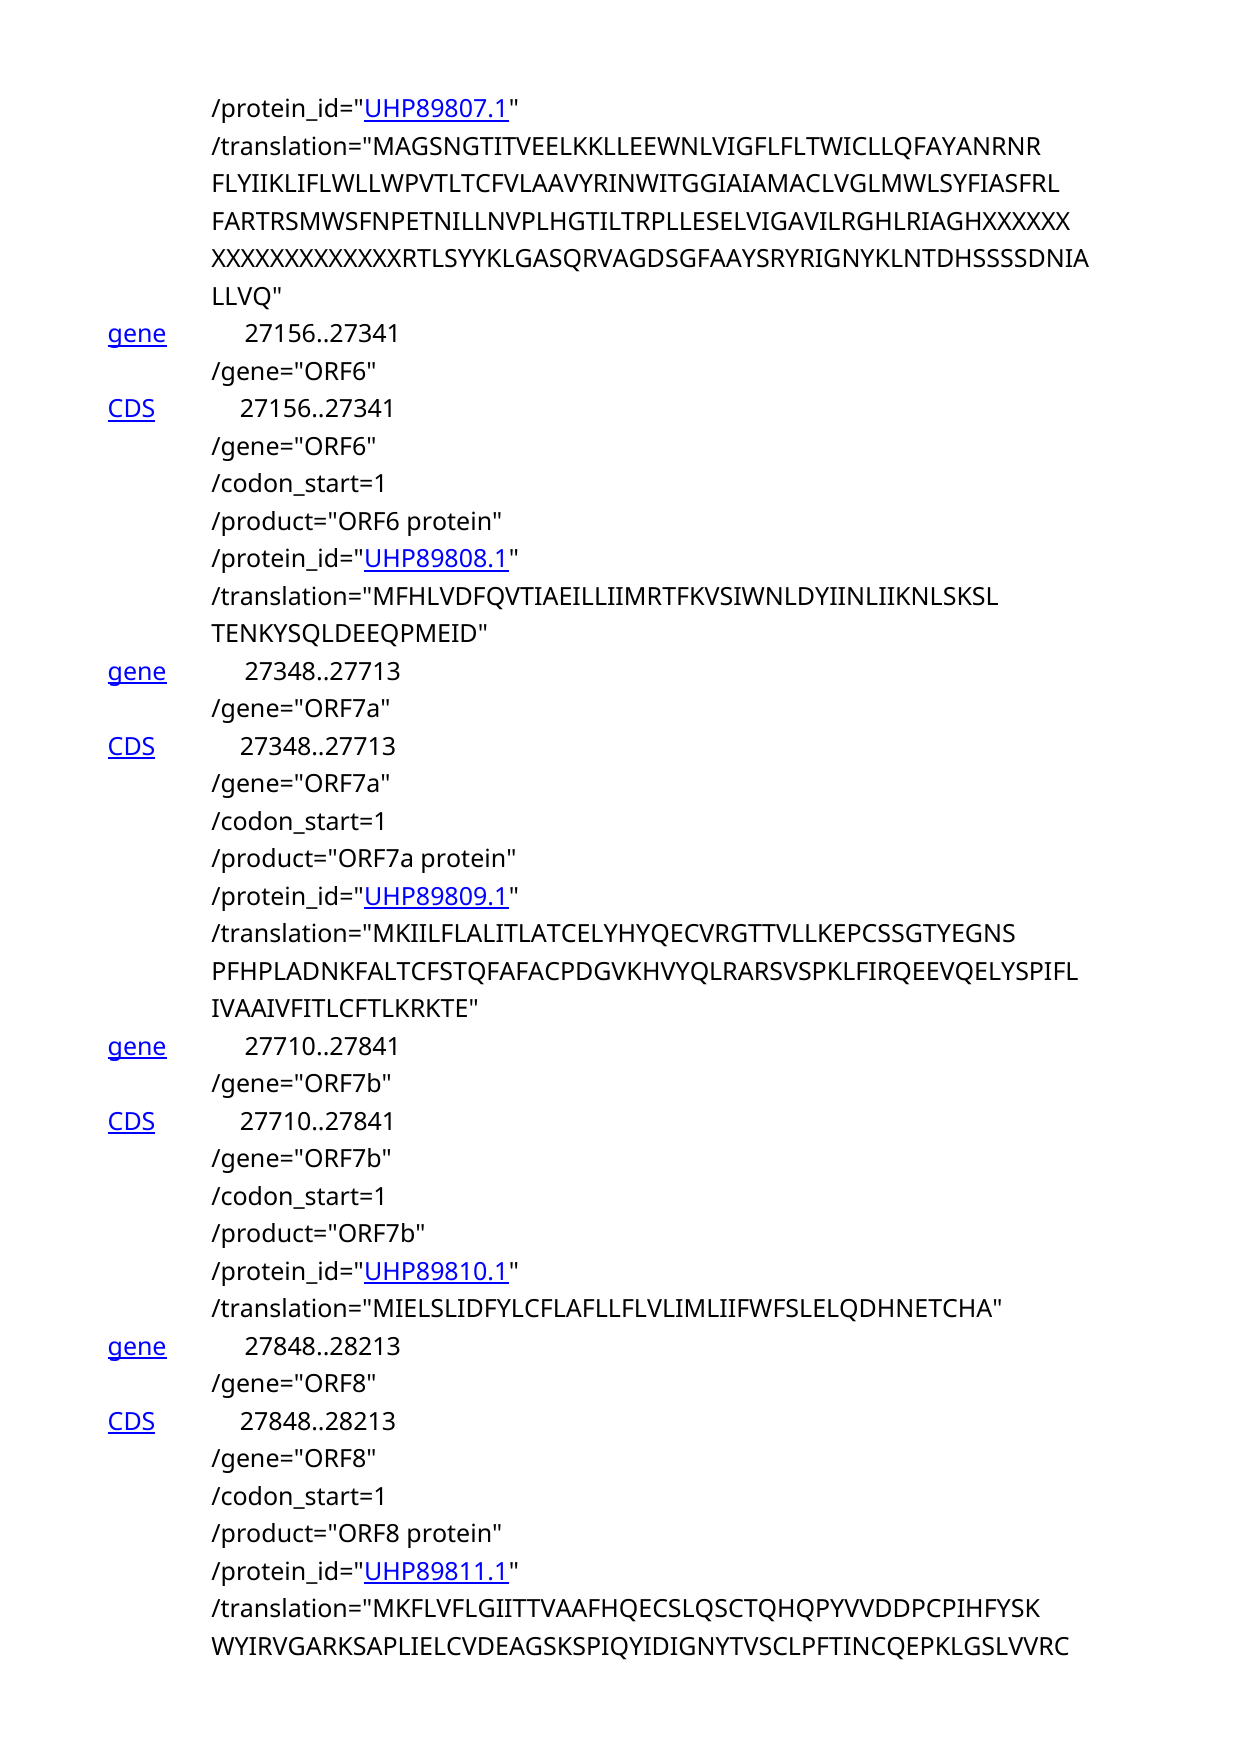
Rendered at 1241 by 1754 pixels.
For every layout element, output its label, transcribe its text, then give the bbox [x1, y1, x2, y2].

text XXXXXXXXXXXXXRTLSYYKLGASQRVAGDSGFAAYSRYRIGNYKLNTDHSSSSDNIA [75, 239, 1165, 277]
text /gene="ORF6" [75, 427, 1165, 464]
text /codon_start=1 [75, 1177, 1165, 1214]
text /translation="MKFLVFLGIITTVAAFHQECSLQSCTQHQPYVVDDPCPIHFYSK [75, 1589, 1165, 1627]
text IVAAIVFITLCFTLKRKTE" [75, 989, 1165, 1027]
text gene 27848..28213 [75, 1327, 1165, 1364]
text CDS 27710..27841 [75, 1102, 1165, 1139]
text /protein_id="UHP89808.1" [75, 539, 1165, 577]
text gene 27348..27713 [75, 652, 1165, 689]
text /protein_id="UHP89809.1" [75, 877, 1165, 914]
text /protein_id="UHP89811.1" [75, 1552, 1165, 1589]
text LLVQ" [75, 277, 1165, 314]
text /gene="ORF8" [75, 1439, 1165, 1477]
text /gene="ORF8" [75, 1364, 1165, 1402]
text /translation="MFHLVDFQVTIAEILLIIMRTFKVSIWNLDYIINLIIKNLSKSL [75, 577, 1165, 614]
text gene 27710..27841 [75, 1027, 1165, 1064]
text CDS 27156..27341 [75, 389, 1165, 427]
text /product="ORF8 protein" [75, 1514, 1165, 1552]
text TENKYSQLDEEQPMEID" [75, 614, 1165, 652]
text /translation="MIELSLIDFYLCFLAFLLFLVLIMLIIFWFSLELQDHNETCHA" [75, 1289, 1165, 1327]
text /codon_start=1 [75, 802, 1165, 839]
text /gene="ORF7b" [75, 1139, 1165, 1177]
text /codon_start=1 [75, 464, 1165, 502]
text /translation="MAGSNGTITVEELKKLLEEWNLVIGFLFLTWICLLQFAYANRNR [75, 127, 1165, 164]
text /codon_start=1 [75, 1477, 1165, 1514]
text /product="ORF6 protein" [75, 502, 1165, 539]
text /gene="ORF7b" [75, 1064, 1165, 1102]
text FLYIIKLIFLWLLWPVTLTCFVLAAVYRINWITGGIAIAMACLVGLMWLSYFIASFRL [75, 164, 1165, 202]
text /protein_id="UHP89807.1" [75, 89, 1165, 127]
text PFHPLADNKFALTCFSTQFAFACPDGVKHVYQLRARSVSPKLFIRQEEVQELYSPIFL [75, 952, 1165, 989]
text /protein_id="UHP89810.1" [75, 1252, 1165, 1289]
text gene 27156..27341 [75, 314, 1165, 352]
text /gene="ORF6" [75, 352, 1165, 389]
text CDS 27848..28213 [75, 1402, 1165, 1439]
text WYIRVGARKSAPLIELCVDEAGSKSPIQYIDIGNYTVSCLPFTINCQEPKLGSLVVRC [75, 1627, 1165, 1664]
text /product="ORF7a protein" [75, 839, 1165, 877]
text /product="ORF7b" [75, 1214, 1165, 1252]
text FARTRSMWSFNPETNILLNVPLHGTILTRPLLESELVIGAVILRGHLRIAGHXXXXXX [75, 202, 1165, 239]
text /gene="ORF7a" [75, 689, 1165, 727]
text /gene="ORF7a" [75, 764, 1165, 802]
text CDS 27348..27713 [75, 727, 1165, 764]
text /translation="MKIILFLALITLATCELYHYQECVRGTTVLLKEPCSSGTYEGNS [75, 914, 1165, 952]
